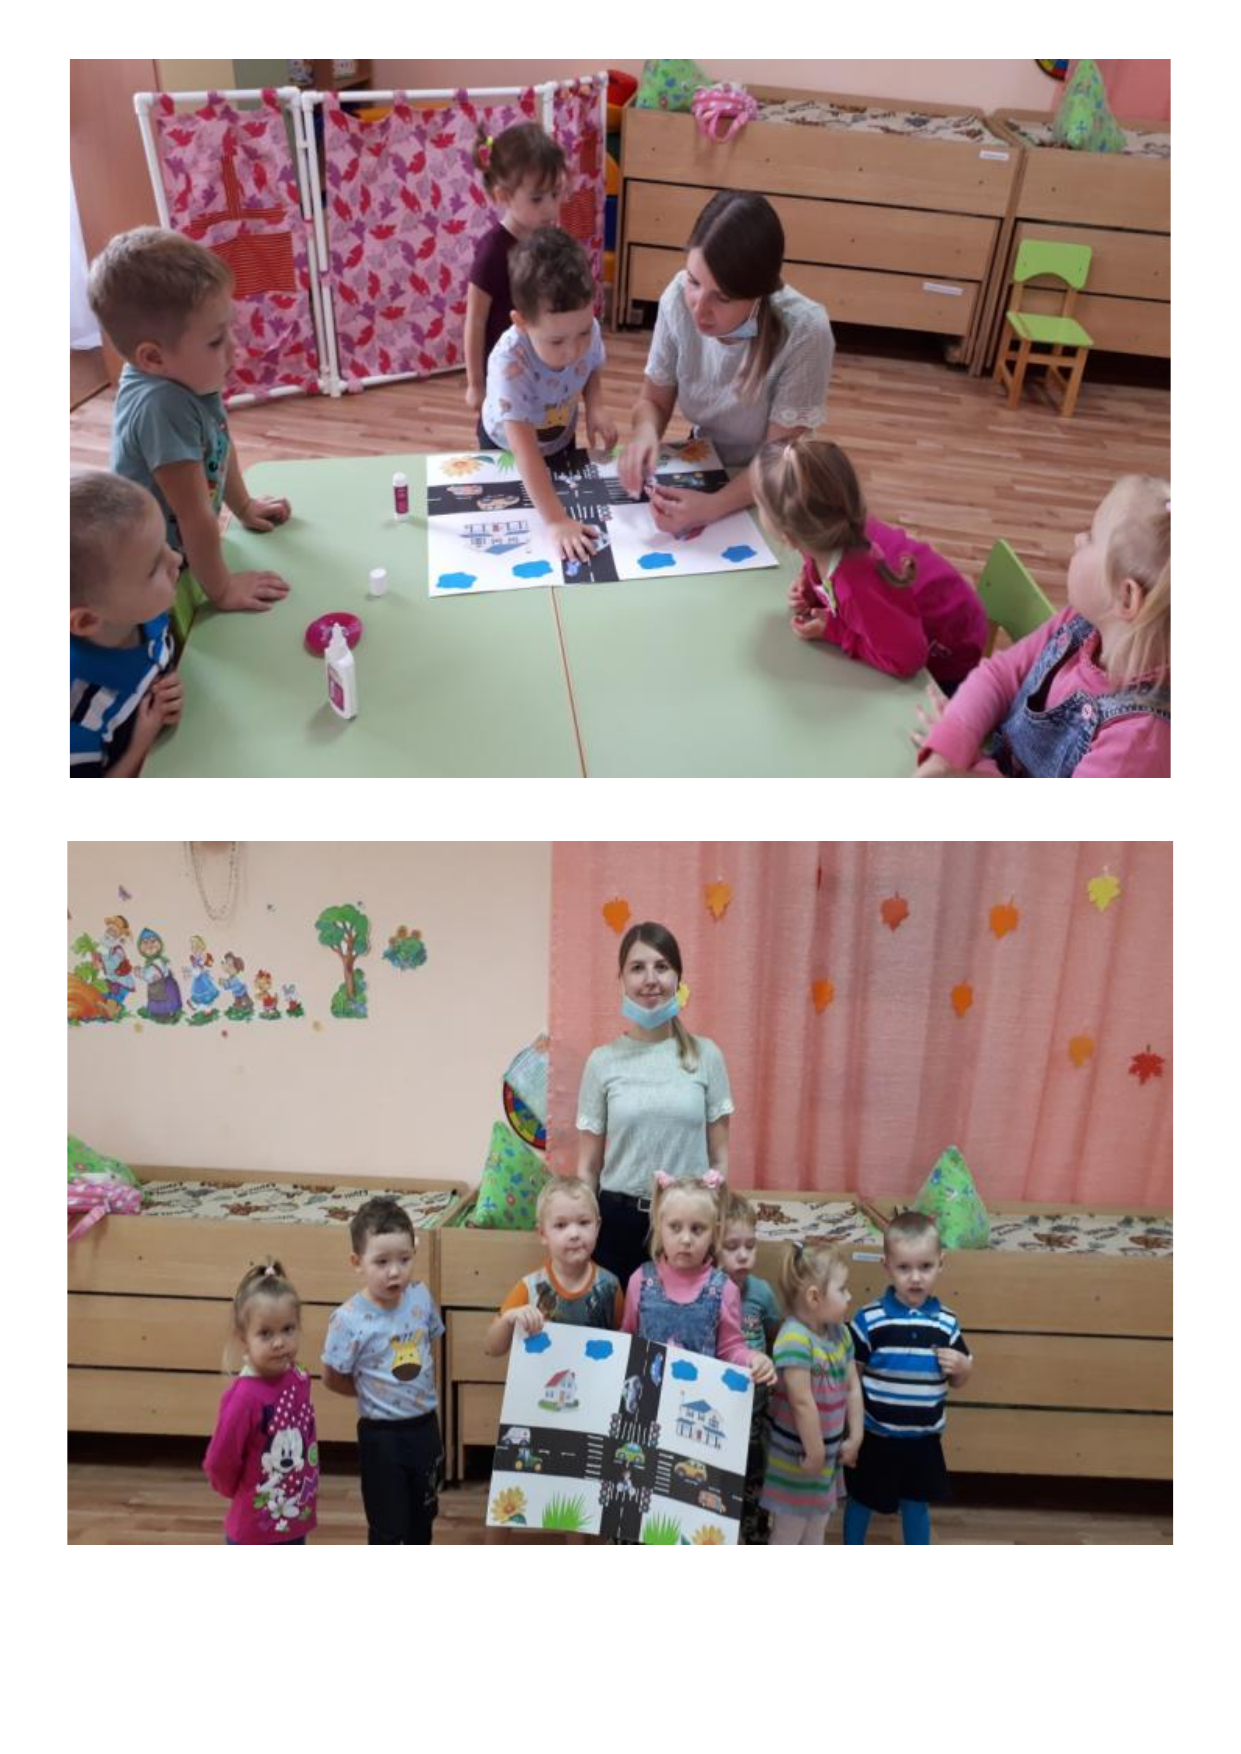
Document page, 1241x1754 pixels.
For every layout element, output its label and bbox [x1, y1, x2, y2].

picture [67, 841, 1174, 1545]
picture [69, 59, 1171, 778]
